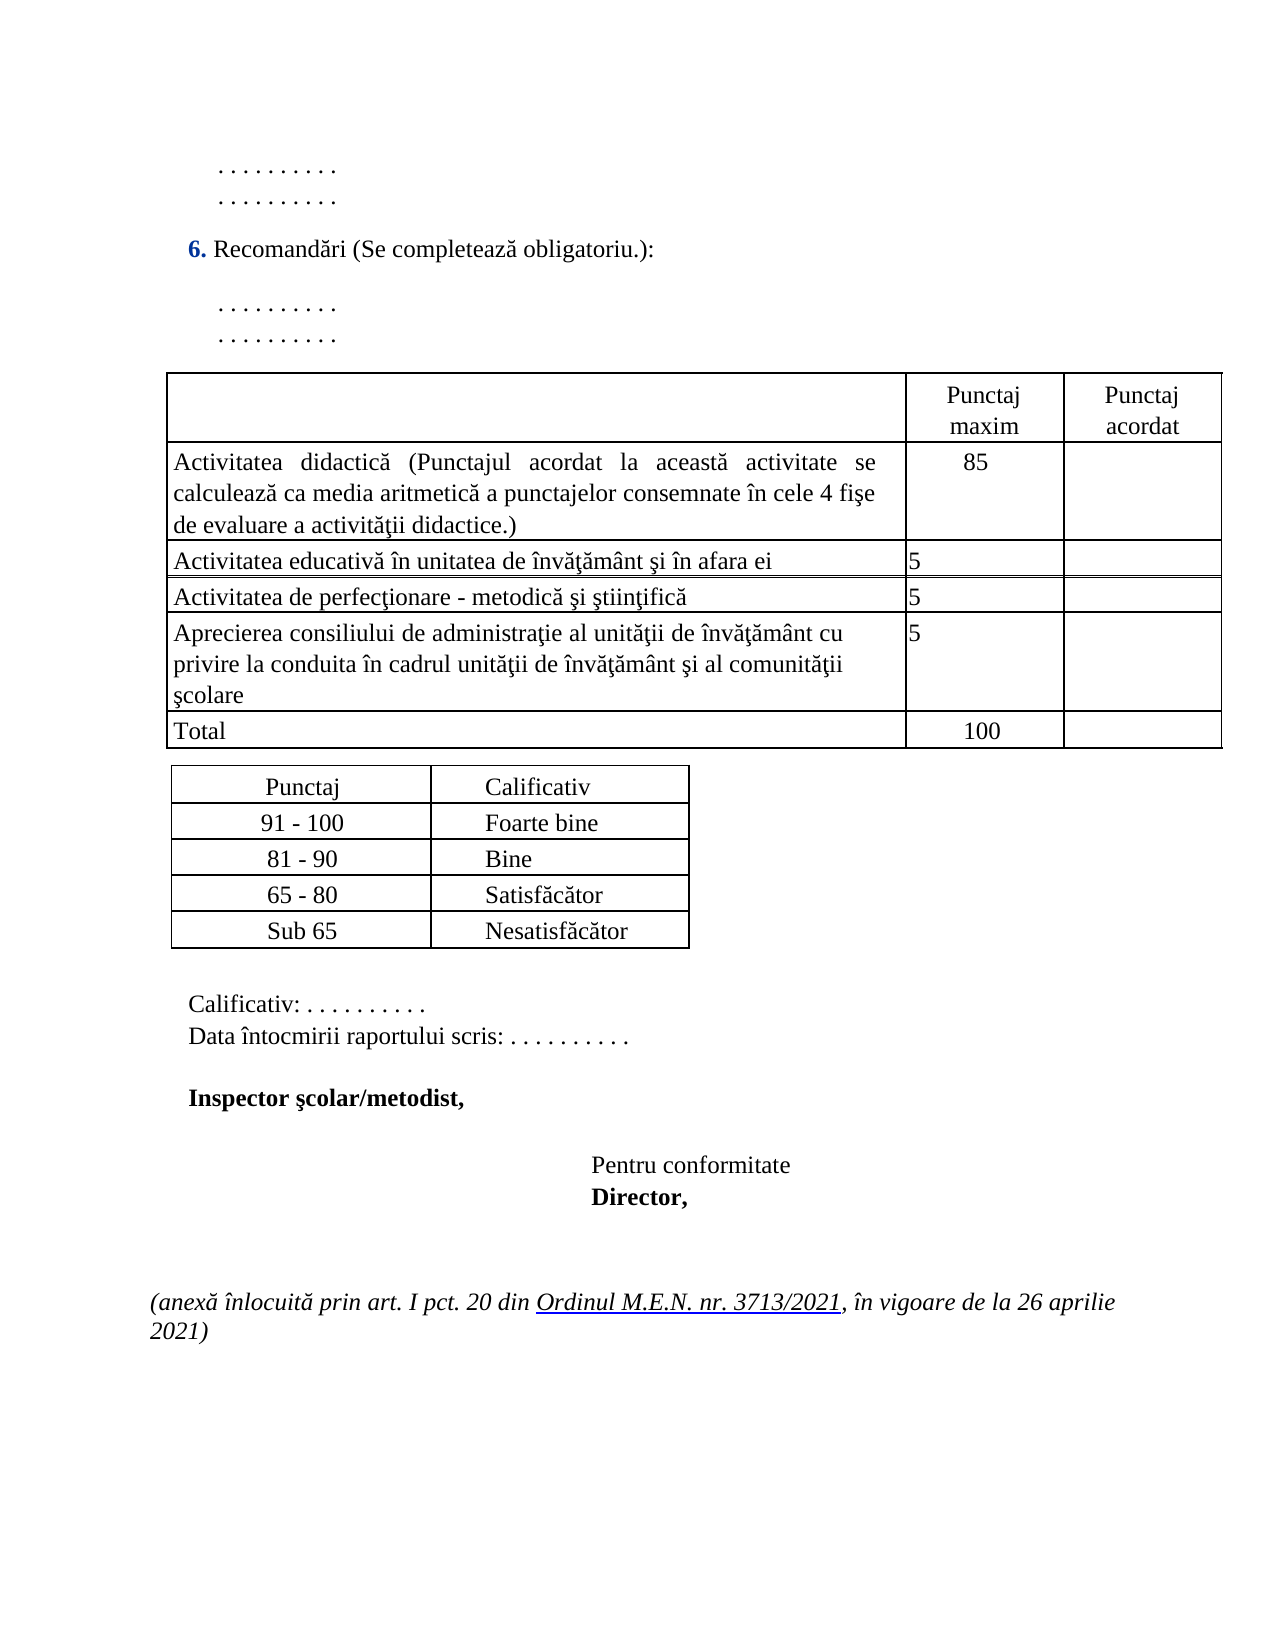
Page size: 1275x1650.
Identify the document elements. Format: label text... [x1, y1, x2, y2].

table_cell 5 [907, 578, 1063, 611]
text . . . . . . . . . . [218, 181, 1125, 210]
table_cell Total [168, 712, 905, 747]
text Data întocmirii raportului scris: . . . . . . . . . . [188, 1021, 1125, 1049]
table_header Punctaj acordat [1065, 374, 1221, 441]
table_cell Activitatea de perfecţionare - metodică şi ştiinţifică [168, 578, 905, 611]
text . . . . . . . . . . [218, 319, 1125, 348]
text (anexă înlocuită prin art. I pct. 20 din Ordinul M.E.N. nr. 3713/2021, în vigoare de la 26 aprilie 2021) [150, 1287, 1125, 1345]
text . . . . . . . . . . [218, 150, 1125, 179]
list Recomandări (Se completează obligatoriu.): [188, 234, 1125, 263]
table_header Punctaj maxim [907, 374, 1063, 441]
table_cell [1065, 712, 1221, 747]
table_cell Activitatea educativă în unitatea de învăţământ şi în afara ei [168, 541, 905, 575]
table_cell 85 [907, 443, 1063, 539]
subtitle Director, [591, 1182, 1125, 1211]
table_cell [1065, 578, 1221, 611]
table_cell 81 - 90 [172, 840, 430, 874]
text . . . . . . . . . . [218, 288, 1125, 316]
table_cell Sub 65 [172, 912, 430, 947]
table_cell 91 - 100 [172, 804, 430, 838]
table_cell [1065, 541, 1221, 575]
table_header [168, 374, 905, 441]
table_header Calificativ [432, 766, 688, 802]
table_cell Activitatea didactică (Punctajul acordat la această activitate se calculează ca media aritmetică a punctajelor consemnate în cele 4 fişe de evaluare a activităţii didactice.) [168, 443, 905, 539]
table_cell Aprecierea consiliului de administraţie al unităţii de învăţământ cu privire la conduita în cadrul unităţii de învăţământ şi al comunităţii şcolare [168, 613, 905, 710]
table_cell [1065, 613, 1221, 710]
table_cell Foarte bine [432, 804, 688, 838]
table_cell 5 [907, 541, 1063, 575]
table_cell [1065, 443, 1221, 539]
table_cell Satisfăcător [432, 876, 688, 910]
subtitle Inspector şcolar/metodist, [188, 1083, 1125, 1112]
table_header Punctaj [172, 766, 430, 802]
table_cell 100 [907, 712, 1063, 747]
text Pentru conformitate [591, 1150, 1125, 1179]
table_cell 5 [907, 613, 1063, 710]
text Calificativ: . . . . . . . . . . [188, 989, 1125, 1018]
table_cell Bine [432, 840, 688, 874]
table_cell 65 - 80 [172, 876, 430, 910]
table_cell Nesatisfăcător [432, 912, 688, 947]
